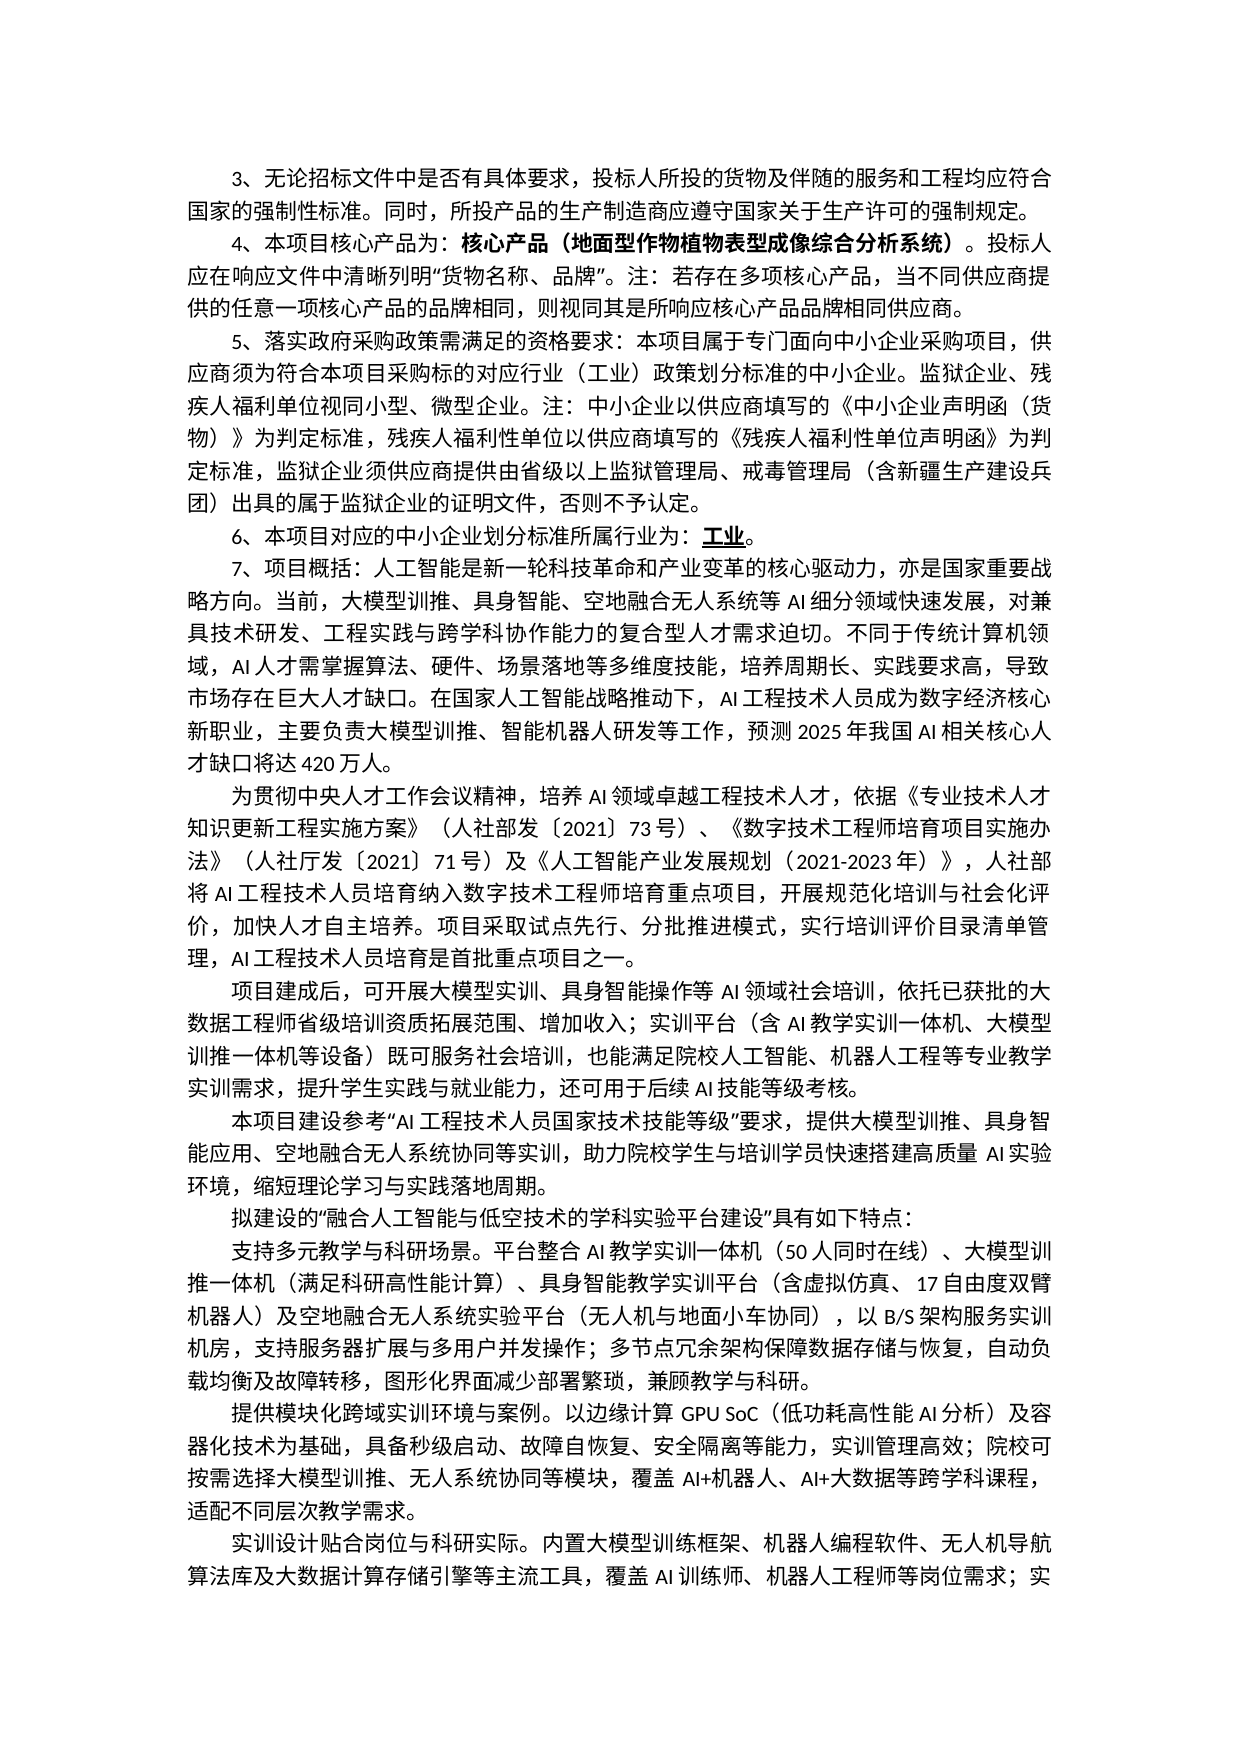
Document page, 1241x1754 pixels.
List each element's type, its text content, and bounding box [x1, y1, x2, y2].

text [187, 1527, 1053, 1592]
text 7、项目概括：人工智能是新一轮科技革命和产业变革的核心驱动力，亦是国家重要战略方向。当前，大模型训推、具身智能、空地融合无人系统等AI细分领域快速发展，对兼具技术研发、工程实践与跨学科协作能力的复合型人才需求迫切。不同于传统计算机领域，AI人才需掌握算法、硬件、场景落地等多维度技能，培养周期长、实践要求高，导致市场存在巨大人才缺口。在国家人工智能战略推动下，AI工程技术人员成为数字经济核心新职业，主要负责大模型训推、智能机器人研发等工作，预测2025年我国AI相关核心人才缺口将达420万人。 [187, 552, 1053, 779]
text 拟建设的“融合人工智能与低空技术的学科实验平台建设”具有如下特点： [187, 1202, 1053, 1234]
text 6、本项目对应的中小企业划分标准所属行业为：工业。 [187, 519, 1053, 552]
text 5、落实政府采购政策需满足的资格要求：本项目属于专门面向中小企业采购项目，供应商须为符合本项目采购标的对应行业（工业）政策划分标准的中小企业。监狱企业、残疾人福利单位视同小型、微型企业。注：中小企业以供应商填写的《中小企业声明函（货物）》为判定标准，残疾人福利性单位以供应商填写的《残疾人福利性单位声明函》为判定标准，监狱企业须供应商提供由省级以上监狱管理局、戒毒管理局（含新疆生产建设兵团）出具的属于监狱企业的证明文件，否则不予认定。 [187, 324, 1053, 519]
text 提供模块化跨域实训环境与案例。以边缘计算GPU SoC（低功耗高性能AI分析）及容器化技术为基础，具备秒级启动、故障自恢复、安全隔离等能力，实训管理高效；院校可按需选择大模型训推、无人系统协同等模块，覆盖AI+机器人、AI+大数据等跨学科课程，适配不同层次教学需求。 [187, 1397, 1053, 1527]
text 本项目建设参考“AI工程技术人员国家技术技能等级”要求，提供大模型训推、具身智能应用、空地融合无人系统协同等实训，助力院校学生与培训学员快速搭建高质量AI实验环境，缩短理论学习与实践落地周期。 [187, 1104, 1053, 1202]
text 支持多元教学与科研场景。平台整合AI教学实训一体机（50人同时在线）、大模型训推一体机（满足科研高性能计算）、具身智能教学实训平台（含虚拟仿真、17自由度双臂机器人）及空地融合无人系统实验平台（无人机与地面小车协同），以B/S架构服务实训机房，支持服务器扩展与多用户并发操作；多节点冗余架构保障数据存储与恢复，自动负载均衡及故障转移，图形化界面减少部署繁琐，兼顾教学与科研。 [187, 1234, 1053, 1397]
text 4、本项目核心产品为：核心产品（地面型作物植物表型成像综合分析系统）。投标人应在响应文件中清晰列明“货物名称、品牌”。注：若存在多项核心产品，当不同供应商提供的任意一项核心产品的品牌相同，则视同其是所响应核心产品品牌相同供应商。 [187, 227, 1053, 324]
text 3、无论招标文件中是否有具体要求，投标人所投的货物及伴随的服务和工程均应符合国家的强制性标准。同时，所投产品的生产制造商应遵守国家关于生产许可的强制规定。 [187, 162, 1053, 227]
text 项目建成后，可开展大模型实训、具身智能操作等AI领域社会培训，依托已获批的大数据工程师省级培训资质拓展范围、增加收入；实训平台（含AI教学实训一体机、大模型训推一体机等设备）既可服务社会培训，也能满足院校人工智能、机器人工程等专业教学实训需求，提升学生实践与就业能力，还可用于后续AI技能等级考核。 [187, 974, 1053, 1104]
text 为贯彻中央人才工作会议精神，培养AI领域卓越工程技术人才，依据《专业技术人才知识更新工程实施方案》（人社部发〔2021〕73号）、《数字技术工程师培育项目实施办法》（人社厅发〔2021〕71号）及《人工智能产业发展规划（2021-2023年）》，人社部将AI工程技术人员培育纳入数字技术工程师培育重点项目，开展规范化培训与社会化评价，加快人才自主培养。项目采取试点先行、分批推进模式，实行培训评价目录清单管理，AI工程技术人员培育是首批重点项目之一。 [187, 779, 1053, 974]
